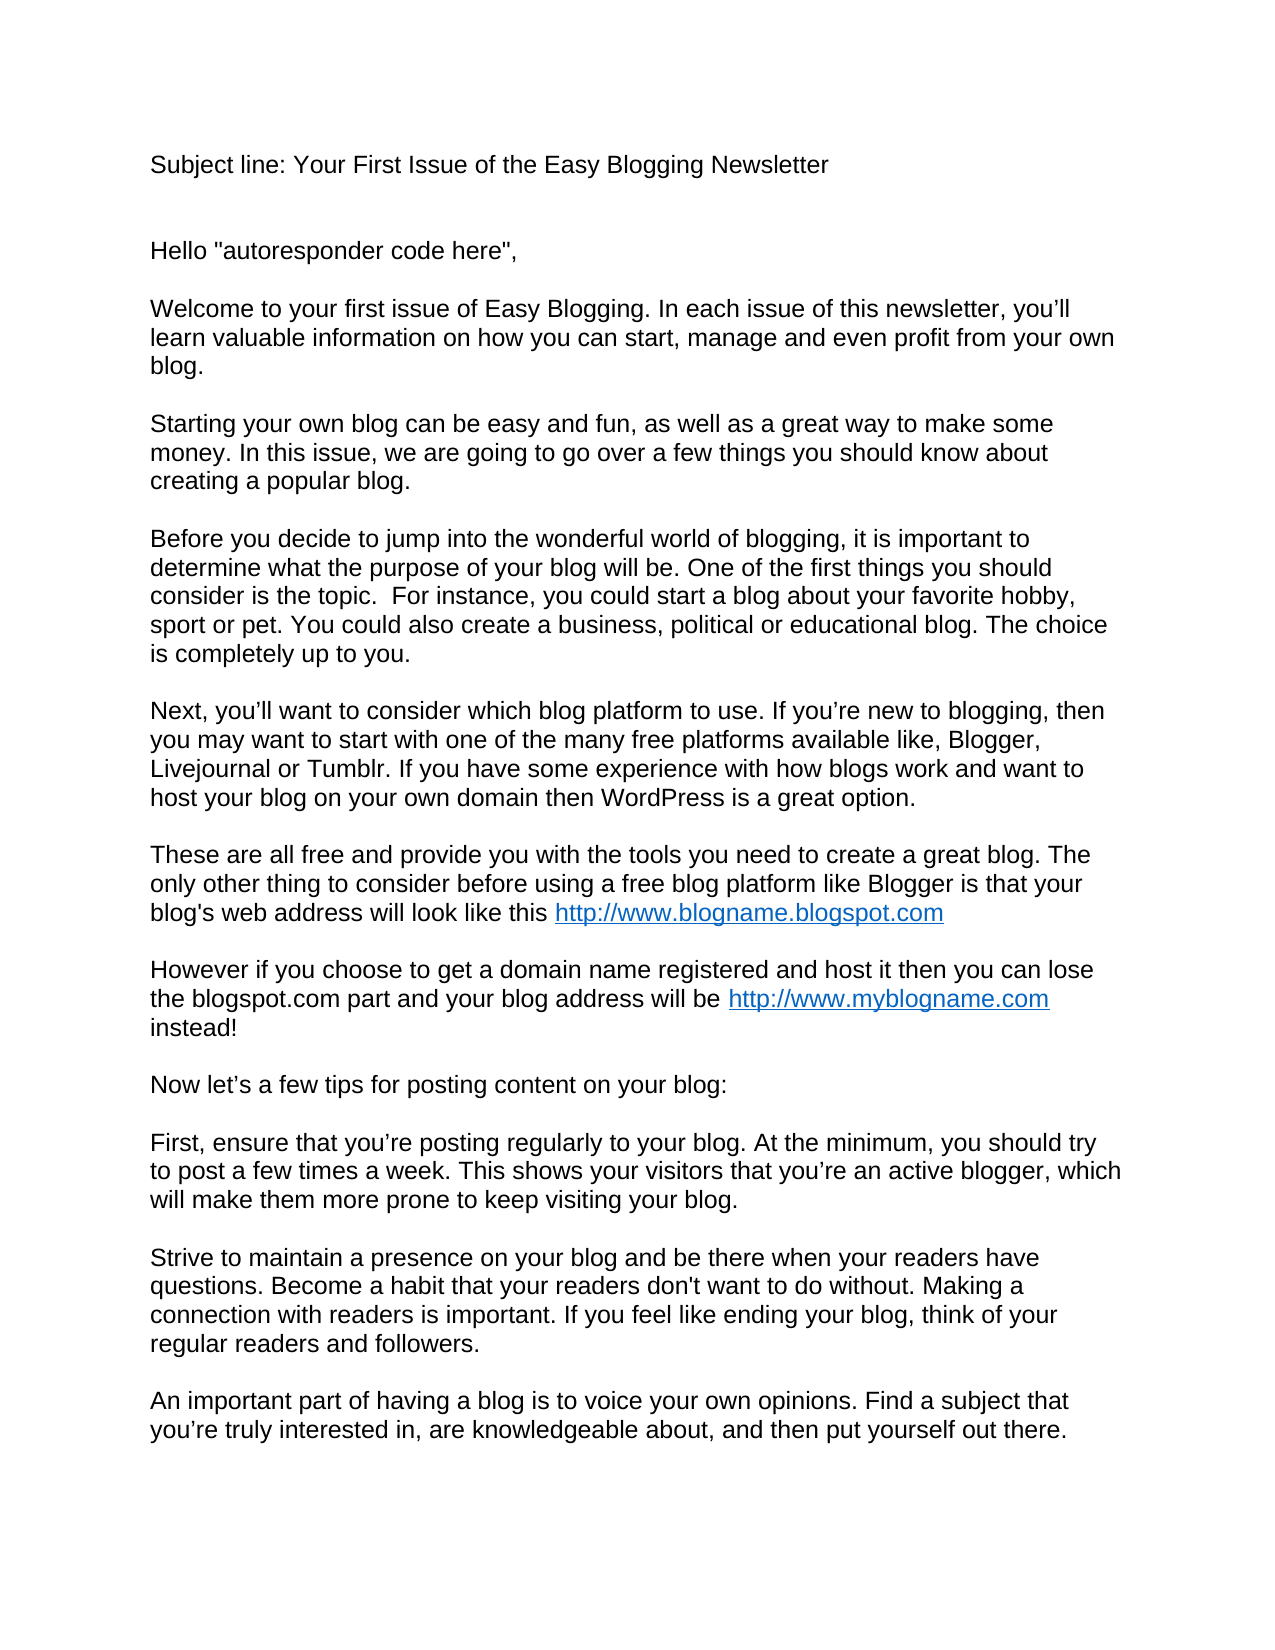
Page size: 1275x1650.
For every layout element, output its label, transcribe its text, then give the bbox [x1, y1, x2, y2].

text Next, you’ll want to consider which blog platform to use. If you’re new to blogging, then you may want to start with one of the many free platforms available like, Blogger, Livejournal or Tumblr. If you have some experience with how blogs work and want to host your blog on your own domain then WordPress is a great option. [150, 696, 1125, 811]
text Now let’s a few tips for posting content on your blog: [150, 1070, 1125, 1099]
text However if you choose to get a domain name registered and host it then you can lose the blogspot.com part and your blog address will be http://www.myblogname.com instead! [150, 955, 1125, 1041]
text Before you decide to jump into the wonderful world of blogging, it is important to determine what the purpose of your blog will be. One of the first things you should consider is the topic. For instance, you could start a blog about your favorite hobby, sport or pet. You could also create a business, political or educational blog. The choice is completely up to you. [150, 524, 1125, 667]
text Hello "autoresponder code here", [150, 236, 1125, 265]
text Welcome to your first issue of Easy Blogging. In each issue of this newsletter, you’ll learn valuable information on how you can start, manage and even profit from your own blog. [150, 294, 1125, 380]
text First, ensure that you’re posting regularly to your blog. At the minimum, you should try to post a few times a week. This shows your visitors that you’re an active blogger, which will make them more prone to keep visiting your blog. [150, 1127, 1125, 1214]
text Subject line: Your First Issue of the Easy Blogging Newsletter [150, 150, 1125, 179]
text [150, 1386, 1125, 1444]
text These are all free and provide you with the tools you need to create a great blog. The only other thing to consider before using a free blog platform like Blogger is that your blog's web address will look like this http://www.blogname.blogspot.com [150, 840, 1125, 926]
text Starting your own blog can be easy and fun, as well as a great way to make some money. In this issue, we are going to go over a few things you should know about creating a popular blog. [150, 409, 1125, 495]
text Strive to maintain a presence on your blog and be there when your readers have questions. Become a habit that your readers don't want to do without. Making a connection with readers is important. If you feel like ending your blog, think of your regular readers and followers. [150, 1242, 1125, 1357]
